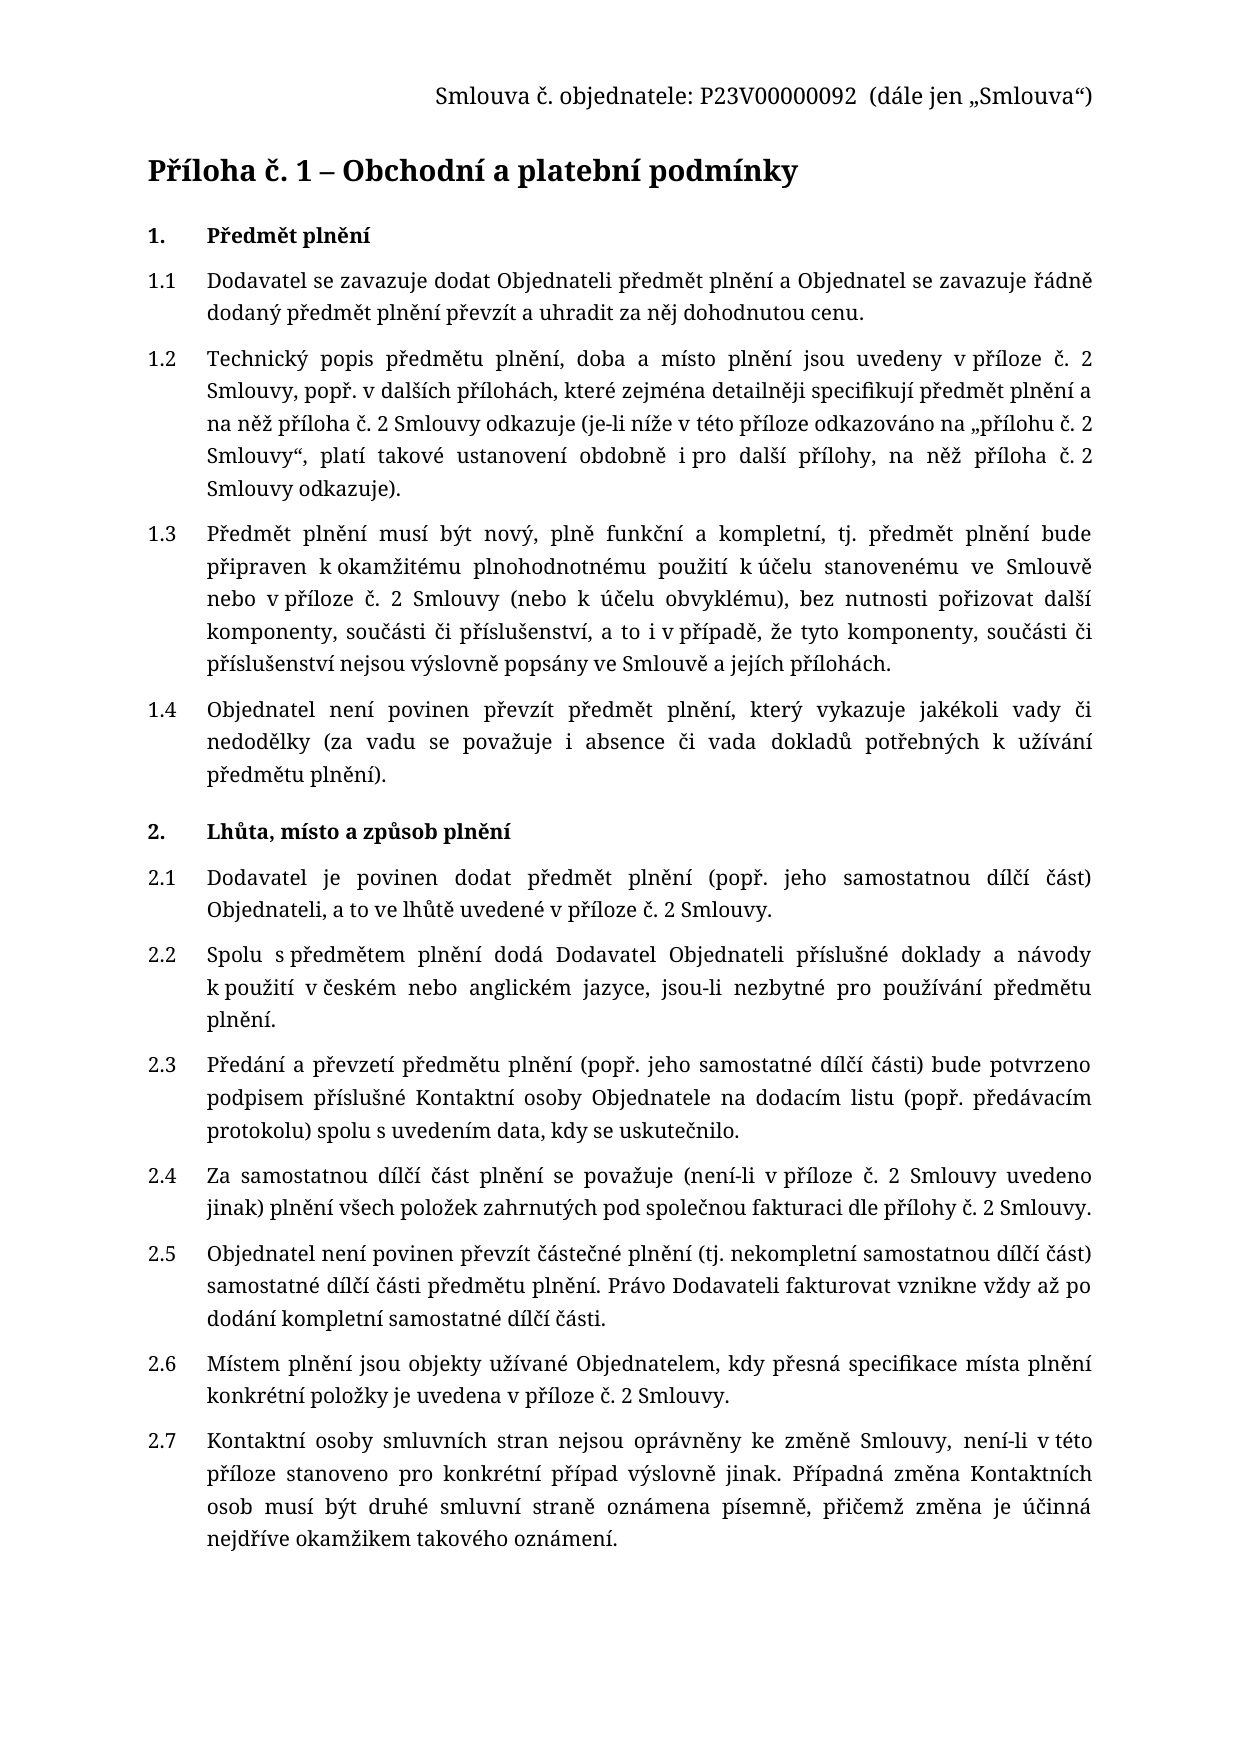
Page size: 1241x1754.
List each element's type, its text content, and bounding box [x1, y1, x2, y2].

list Předmět plnění musí být nový, plně funkční a kompletní, tj. předmět plnění bude připraven k okamžitému plnohodnotnému použití k účelu stanovenému ve Smlouvě nebo v příloze č. 2 Smlouvy (nebo k účelu obvyklému), bez nutnosti pořizovat další komponenty, součásti či příslušenství, a to i v případě, že tyto komponenty, součásti či příslušenství nejsou výslovně popsány ve Smlouvě a jejích přílohách. [148, 519, 1093, 678]
list Objednatel není povinen převzít částečné plnění (tj. nekompletní samostatnou dílčí část) samostatné dílčí části předmětu plnění. Právo Dodavateli fakturovat vznikne vždy až po dodání kompletní samostatné dílčí části. [148, 1239, 1093, 1332]
list Dodavatel je povinen dodat předmět plnění (popř. jeho samostatnou dílčí část) Objednateli, a to ve lhůtě uvedené v příloze č. 2 Smlouvy. [148, 863, 1093, 924]
list Místem plnění jsou objekty užívané Objednatelem, kdy přesná specifikace místa plnění konkrétní položky je uvedena v příloze č. 2 Smlouvy. [148, 1349, 1093, 1410]
list Předmět plnění [148, 221, 1093, 249]
list Objednatel není povinen převzít předmět plnění, který vykazuje jakékoli vady či nedodělky (za vadu se považuje i absence či vada dokladů potřebných k užívání předmětu plnění). [148, 695, 1093, 788]
list Za samostatnou dílčí část plnění se považuje (není-li v příloze č. 2 Smlouvy uvedeno jinak) plnění všech položek zahrnutých pod společnou fakturaci dle přílohy č. 2 Smlouvy. [148, 1161, 1093, 1222]
list Kontaktní osoby smluvních stran nejsou oprávněny ke změně Smlouvy, není-li v této příloze stanoveno pro konkrétní případ výslovně jinak. Případná změna Kontaktních osob musí být druhé smluvní straně oznámena písemně, přičemž změna je účinná nejdříve okamžikem takového oznámení. [148, 1427, 1093, 1553]
text Příloha č. 1 – Obchodní a platební podmínky [148, 150, 1093, 190]
list Dodavatel se zavazuje dodat Objednateli předmět plnění a Objednatel se zavazuje řádně dodaný předmět plnění převzít a uhradit za něj dohodnutou cenu. [148, 266, 1093, 327]
list Předání a převzetí předmětu plnění (popř. jeho samostatné dílčí části) bude potvrzeno podpisem příslušné Kontaktní osoby Objednatele na dodacím listu (popř. předávacím protokolu) spolu s uvedením data, kdy se uskutečnilo. [148, 1051, 1093, 1144]
list Technický popis předmětu plnění, doba a místo plnění jsou uvedeny v příloze č. 2 Smlouvy, popř. v dalších přílohách, které zejména detailněji specifikují předmět plnění a na něž příloha č. 2 Smlouvy odkazuje (je-li níže v této příloze odkazováno na „přílohu č. 2 Smlouvy“, platí takové ustanovení obdobně i pro další přílohy, na něž příloha č. 2 Smlouvy odkazuje). [148, 344, 1093, 502]
list Lhůta, místo a způsob plnění [148, 817, 1093, 846]
list Spolu s předmětem plnění dodá Dodavatel Objednateli příslušné doklady a návody k použití v českém nebo anglickém jazyce, jsou-li nezbytné pro používání předmětu plnění. [148, 940, 1093, 1034]
